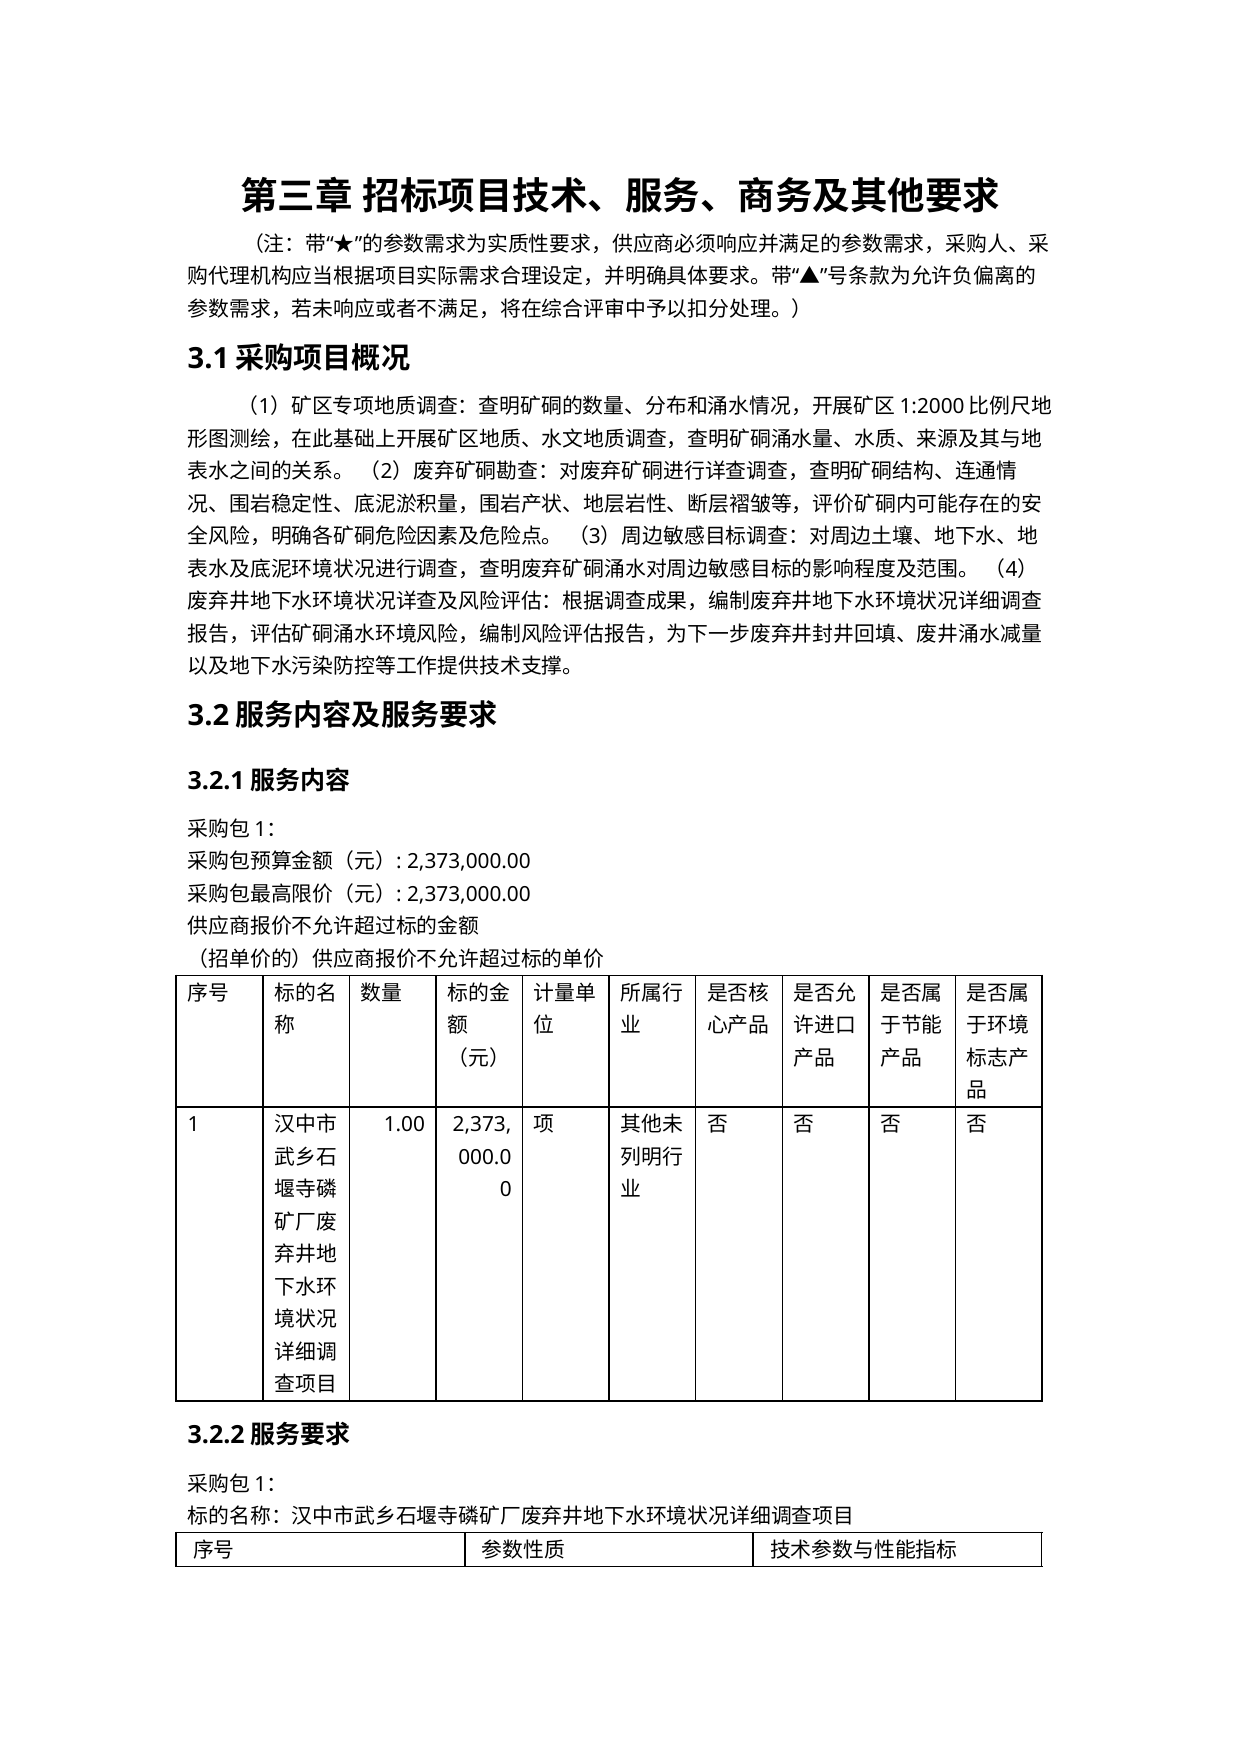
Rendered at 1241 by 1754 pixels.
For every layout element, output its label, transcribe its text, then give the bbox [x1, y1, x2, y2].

text 标的名称：汉中市武乡石堰寺磷矿厂废弃井地下水环境状况详细调查项目 [187, 1499, 1053, 1532]
text 采购包最高限价（元）: 2,373,000.00 [187, 877, 1053, 909]
table_header 数量 [350, 976, 435, 1106]
text （注：带“★”的参数需求为实质性要求，供应商必须响应并满足的参数需求，采购人、采购代理机构应当根据项目实际需求合理设定，并明确具体要求。带“▲”号条款为允许负偏离的参数需求，若未响应或者不满足，将在综合评审中予以扣分处理。） [187, 227, 1053, 324]
text 采购包1： [187, 1467, 1053, 1499]
table_cell 其他未列明行业 [610, 1108, 695, 1400]
table_header 计量单位 [523, 976, 608, 1106]
table_cell 汉中市武乡石堰寺磷矿厂废弃井地下水环境状况详细调查项目 [264, 1108, 349, 1400]
table_header 所属行业 [610, 976, 695, 1106]
table_header 是否核心产品 [696, 976, 782, 1106]
table_cell 否 [870, 1108, 955, 1400]
table_header 是否属于节能产品 [870, 976, 955, 1106]
table_cell 否 [696, 1108, 782, 1400]
text 3.2.1服务内容 [187, 747, 1053, 812]
text 供应商报价不允许超过标的金额 [187, 909, 1053, 942]
text 采购包预算金额（元）: 2,373,000.00 [187, 844, 1053, 877]
table_cell 项 [523, 1108, 608, 1400]
text 3.1采购项目概况 [187, 324, 1053, 389]
text 3.2服务内容及服务要求 [187, 682, 1053, 747]
table_cell 否 [783, 1108, 868, 1400]
text （1）矿区专项地质调查：查明矿硐的数量、分布和涌水情况，开展矿区1:2000比例尺地形图测绘，在此基础上开展矿区地质、水文地质调查，查明矿硐涌水量、水质、来源及其与地表水之间的关系。 （2）废弃矿硐勘查：对废弃矿硐进行详查调查，查明矿硐结构、连通情况、围岩稳定性、底泥淤积量，围岩产状、地层岩性、断层褶皱等，评价矿硐内可能存在的安全风险，明确各矿硐危险因素及危险点。 （3）周边敏感目标调查：对周边土壤、地下水、地表水及底泥环境状况进行调查，查明废弃矿硐涌水对周边敏感目标的影响程度及范围。 （4）废弃井地下水环境状况详查及风险评估：根据调查成果，编制废弃井地下水环境状况详细调查报告，评估矿硐涌水环境风险，编制风险评估报告，为下一步废弃井封井回填、废井涌水减量以及地下水污染防控等工作提供技术支撑。 [187, 389, 1053, 682]
table_header 标的名称 [264, 976, 349, 1106]
table_cell 1 [177, 1108, 262, 1400]
table_header 标的金额 （元） [437, 976, 522, 1106]
table_header 序号 [177, 976, 262, 1106]
text 第三章 招标项目技术、服务、商务及其他要求 [187, 162, 1053, 227]
text 采购包1： [187, 812, 1053, 844]
table_header 技术参数与性能指标 [754, 1533, 1041, 1566]
table_header 参数性质 [466, 1533, 752, 1566]
text 3.2.2服务要求 [187, 1402, 1053, 1467]
table_header 序号 [177, 1533, 464, 1566]
table_cell 1.00 [350, 1108, 435, 1400]
table_header 是否属于环境标志产品 [956, 976, 1041, 1106]
table_cell 否 [956, 1108, 1041, 1400]
table_header 是否允许进口产品 [783, 976, 868, 1106]
table_cell 2,373,000.00 [437, 1108, 522, 1400]
text （招单价的）供应商报价不允许超过标的单价 [187, 942, 1053, 974]
